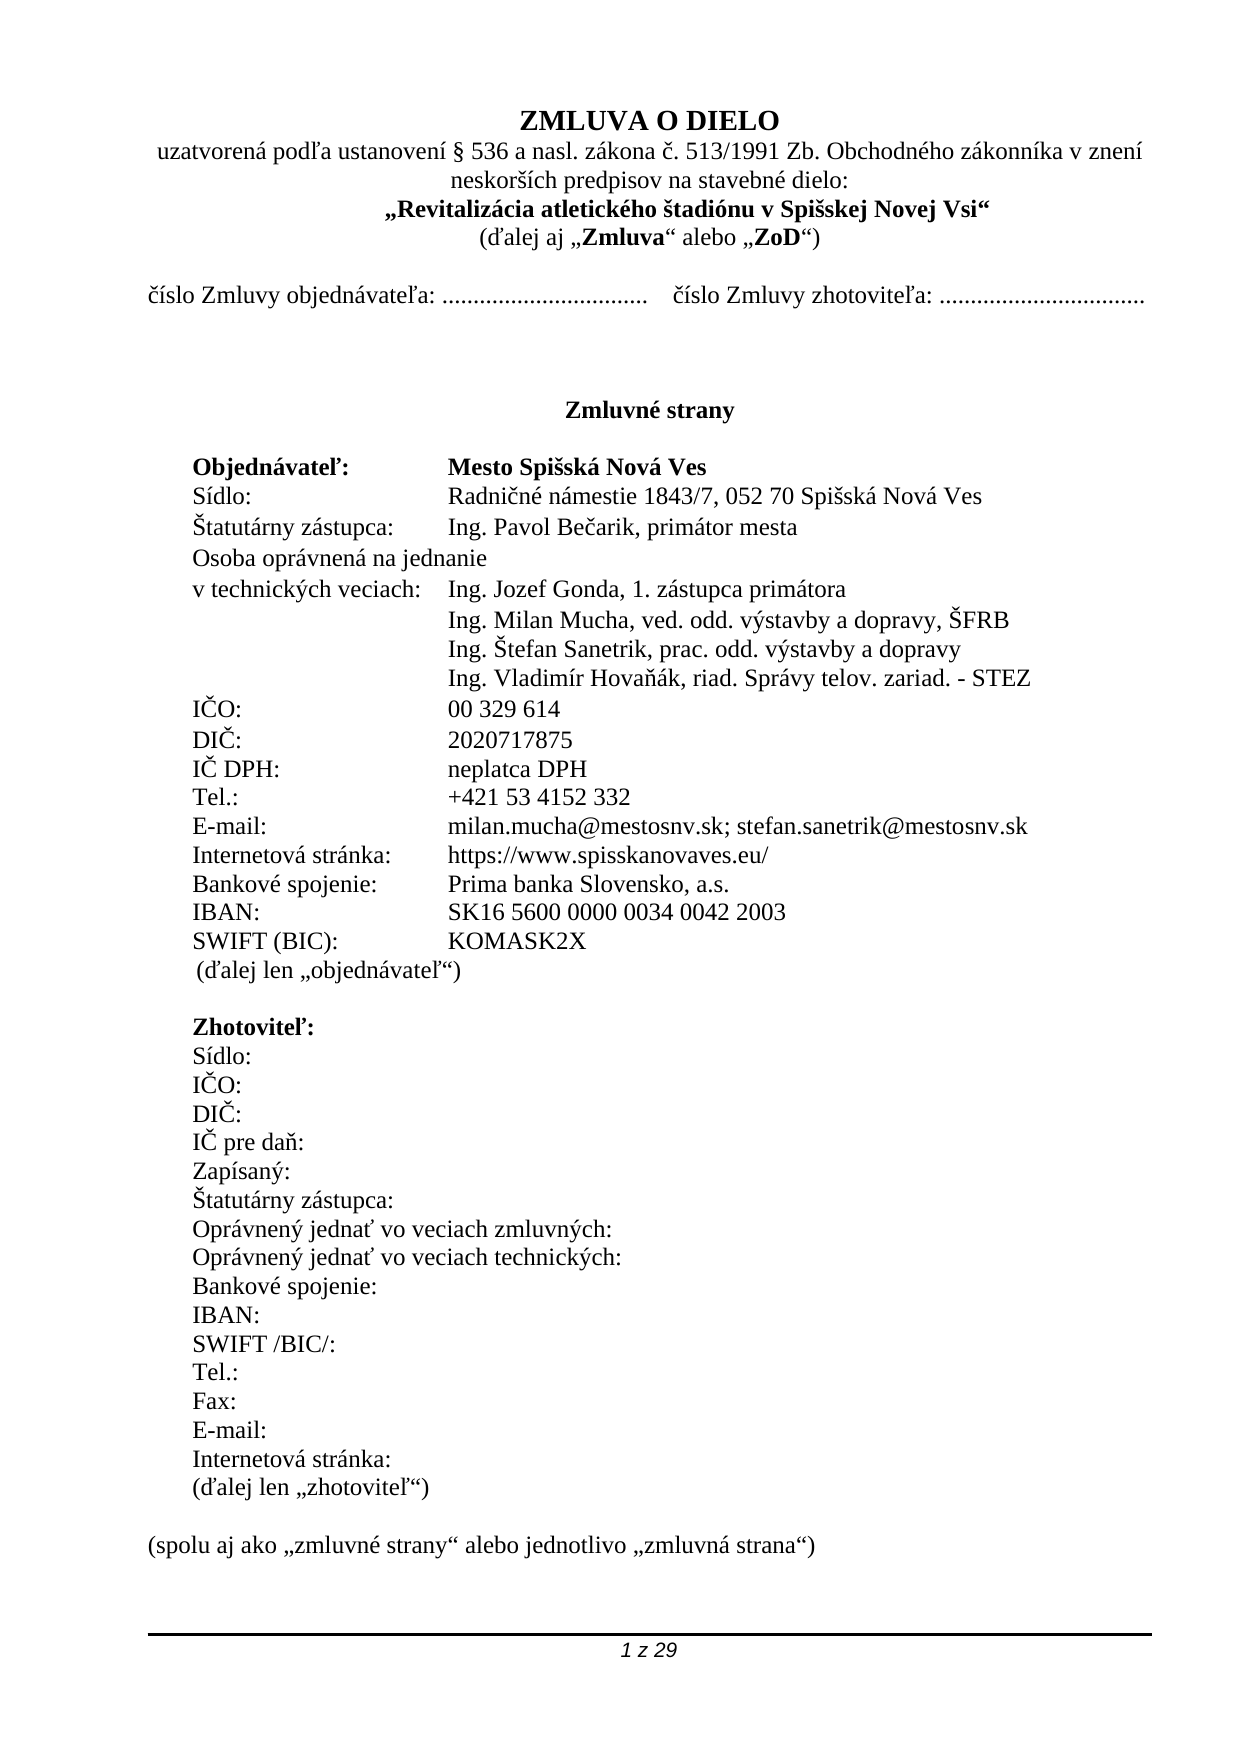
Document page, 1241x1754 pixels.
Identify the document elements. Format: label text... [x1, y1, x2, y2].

list IBAN: SK16 5600 0000 0034 0042 2003 [192, 897, 1152, 926]
list DIČ: 2020717875 [192, 725, 1152, 754]
text Oprávnený jednať vo veciach zmluvných: [148, 1214, 1152, 1242]
text uzatvorená podľa ustanovení § nasl. zákona č. 513/1991 Zb. Obchodného zákonníka v znení neskorších predpisov na stavebné dielo: [148, 136, 1152, 194]
text Internetová stránka: [148, 1444, 1152, 1472]
text Osoba oprávnená na jednanie [148, 543, 1152, 572]
list Tel.: +421 53 4152 332 [192, 782, 1152, 811]
text SWIFT /BIC/: [148, 1329, 1152, 1357]
text Fax: [148, 1386, 1152, 1415]
text (ďalej aj „Zmluva“ alebo „ZoD“) [148, 222, 1152, 251]
list Zhotoviteľ: [192, 1012, 1152, 1041]
list Bankové spojenie: Prima banka Slovensko, a.s. [192, 869, 1152, 897]
text Ing. Vladimír Hovaňák, riad. Správy telov. zariad. - STEZ [373, 663, 1152, 692]
subtitle IBAN: [148, 1300, 1152, 1329]
text Ing. Milan Mucha, ved. odd. výstavby a dopravy, ŠFRB [223, 605, 1152, 634]
text IČO: [148, 1070, 1152, 1099]
text Sídlo: Radničné námestie 1843/7, 052 70 Spišská Nová Ves [148, 481, 1152, 510]
list E-mail: milan.mucha@mestosnv.sk; stefan.sanetrik@mestosnv.sk [192, 811, 1152, 840]
list SWIFT (BIC): KOMASK2X [192, 926, 1152, 955]
text (ďalej len „zhotoviteľ“) [192, 1472, 1152, 1501]
list Internetová stránka: https://www.spisskanovaves.eu/ [192, 840, 1152, 869]
text Štatutárny zástupca: [148, 1185, 1152, 1214]
text IČO: 00 329 614 [148, 694, 1152, 723]
text ZMLUVA O DIELO [148, 103, 1152, 136]
text Zapísaný: [148, 1156, 1152, 1185]
text v technických veciach: Ing. Jozef Gonda, 1. zástupca primátora [148, 574, 1152, 603]
list Objednávateľ: Mesto Spišská Nová Ves [192, 452, 1152, 481]
text Oprávnený jednať vo veciach technických: [148, 1242, 1152, 1271]
list IČ DPH: neplatca DPH [192, 754, 1152, 782]
text číslo Zmluvy objednávateľa: ................................. číslo Zmluvy zhotoviteľa: ................................. [148, 280, 1152, 309]
text Bankové spojenie: [148, 1271, 1152, 1300]
text Tel.: [148, 1357, 1152, 1386]
text Sídlo: [148, 1041, 1152, 1070]
text E-mail: [148, 1415, 1152, 1444]
text (spolu aj ako „zmluvné strany“ alebo jednotlivo „zmluvná strana“) [148, 1530, 1152, 1559]
text „Revitalizácia atletického štadiónu v Spišskej Novej Vsi“ [223, 194, 1152, 222]
text (ďalej len „objednávateľ“) [177, 955, 1152, 984]
text IČ pre daň: [148, 1127, 1152, 1156]
text Ing. Štefan Sanetrik, prac. odd. výstavby a dopravy [223, 634, 1152, 663]
text Zmluvné strany [148, 395, 1152, 424]
text Štatutárny zástupca: Ing. Pavol Bečarik, primátor mesta [148, 512, 1152, 541]
text DIČ: [148, 1099, 1152, 1127]
